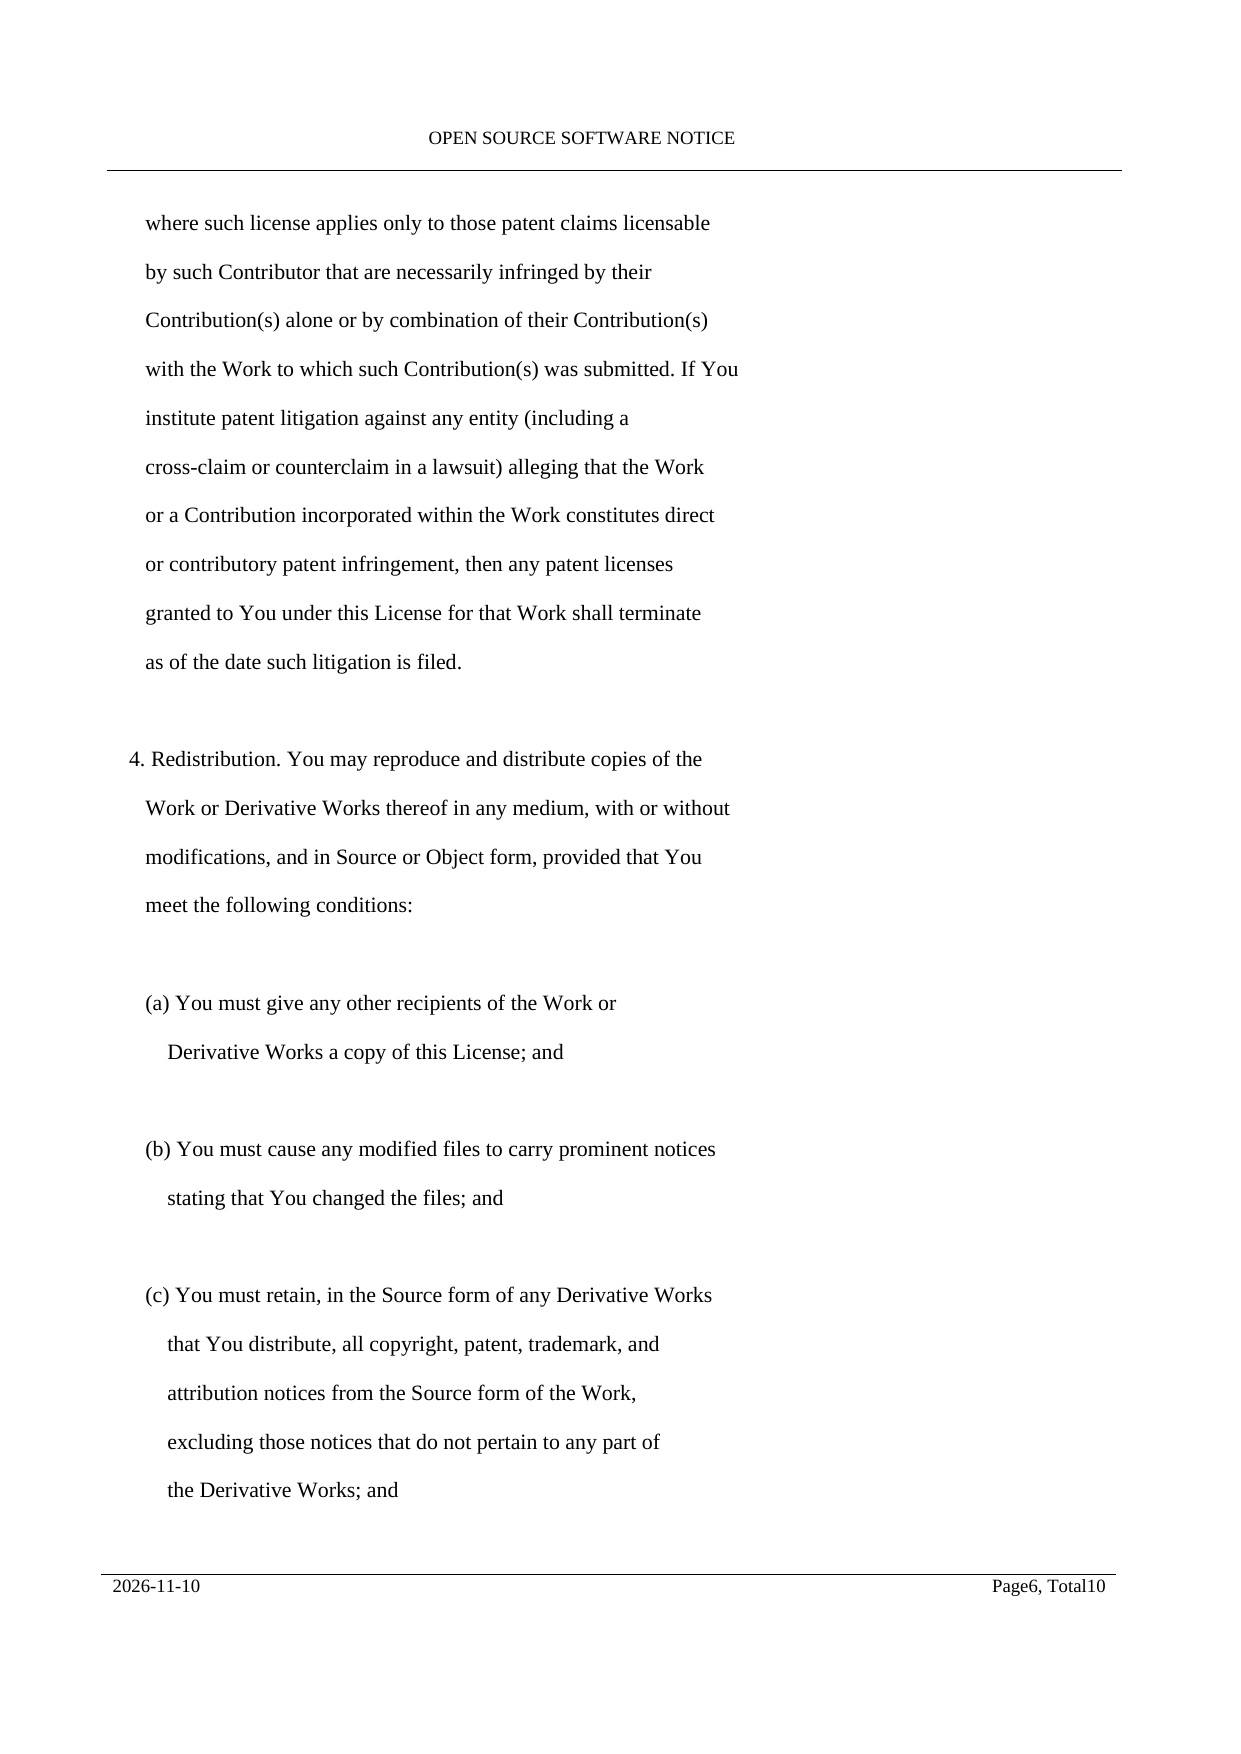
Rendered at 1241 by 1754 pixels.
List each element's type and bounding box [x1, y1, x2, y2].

text [112, 206, 1128, 1506]
